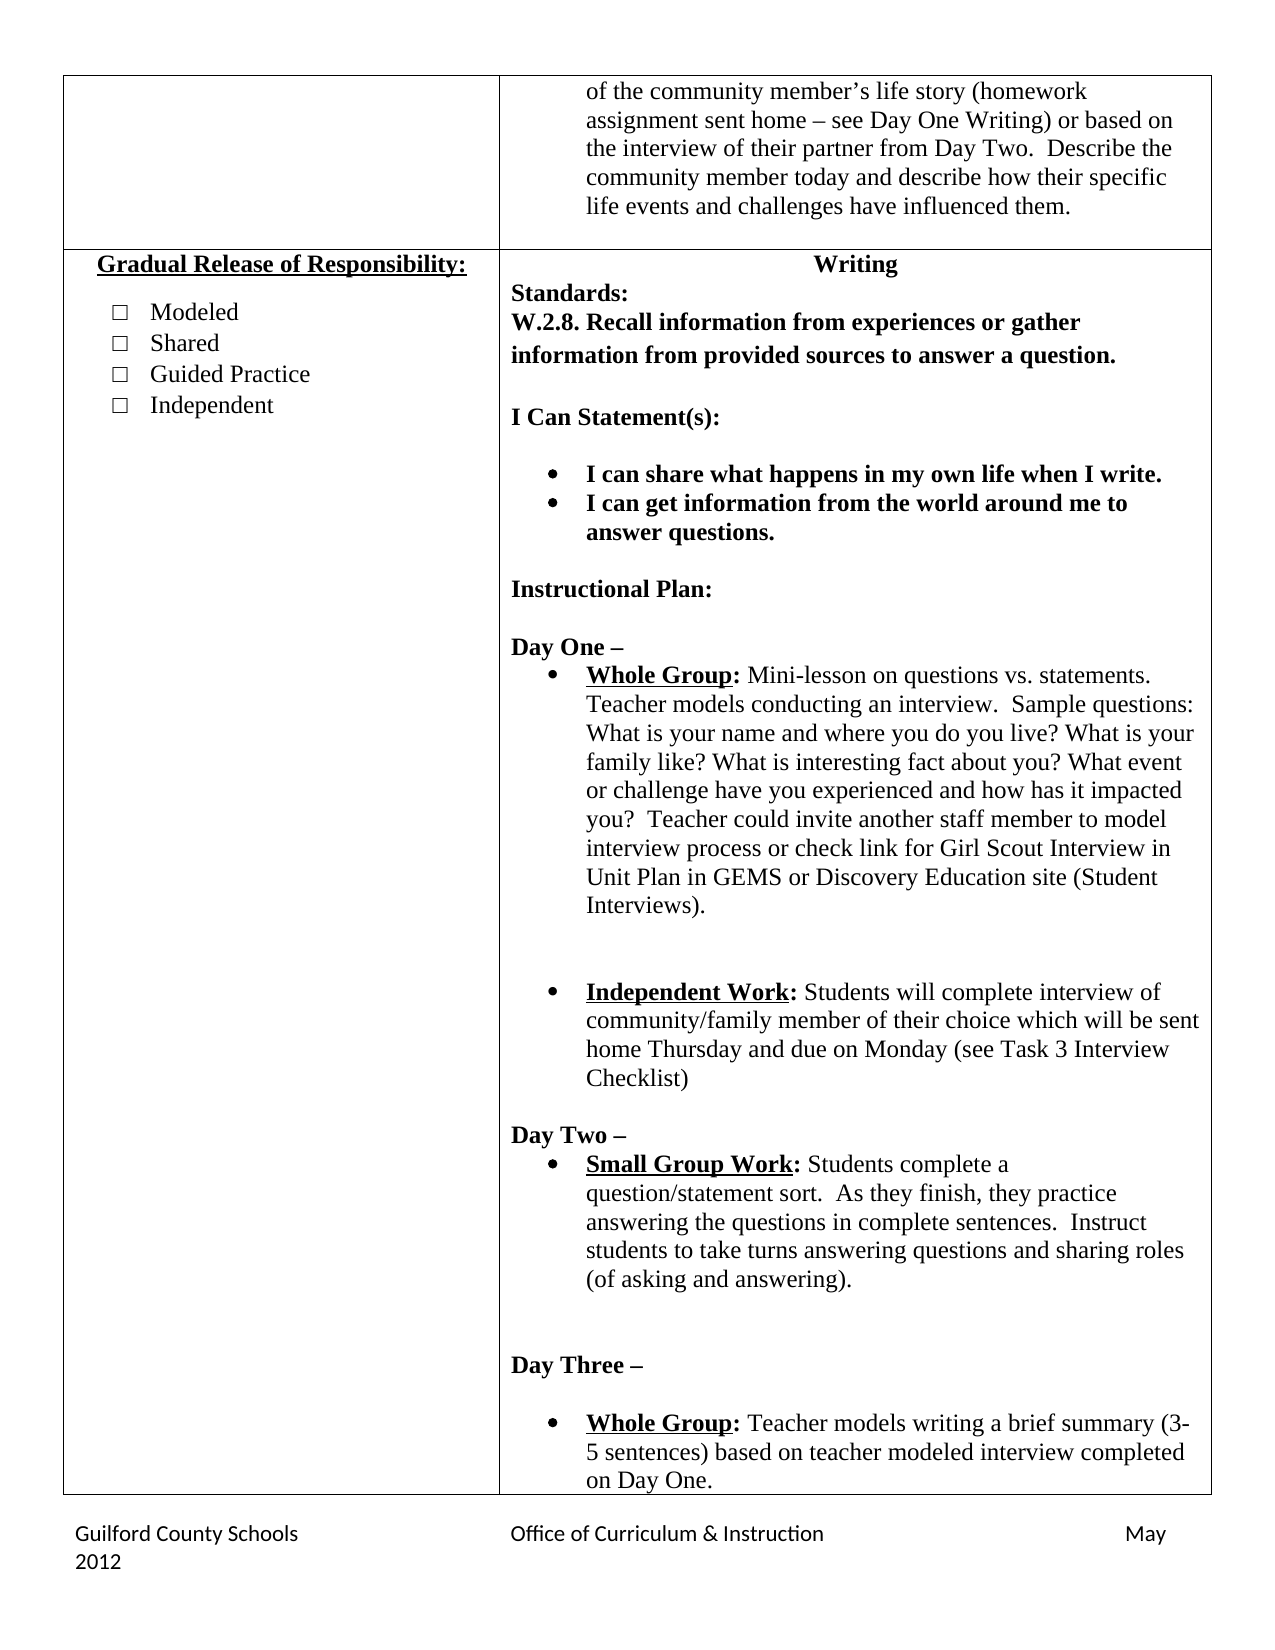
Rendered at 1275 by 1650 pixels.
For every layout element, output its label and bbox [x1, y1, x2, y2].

table_cell [500, 76, 1211, 248]
table_cell [500, 250, 1211, 1494]
table_cell [64, 250, 499, 1494]
table_cell [64, 76, 499, 248]
